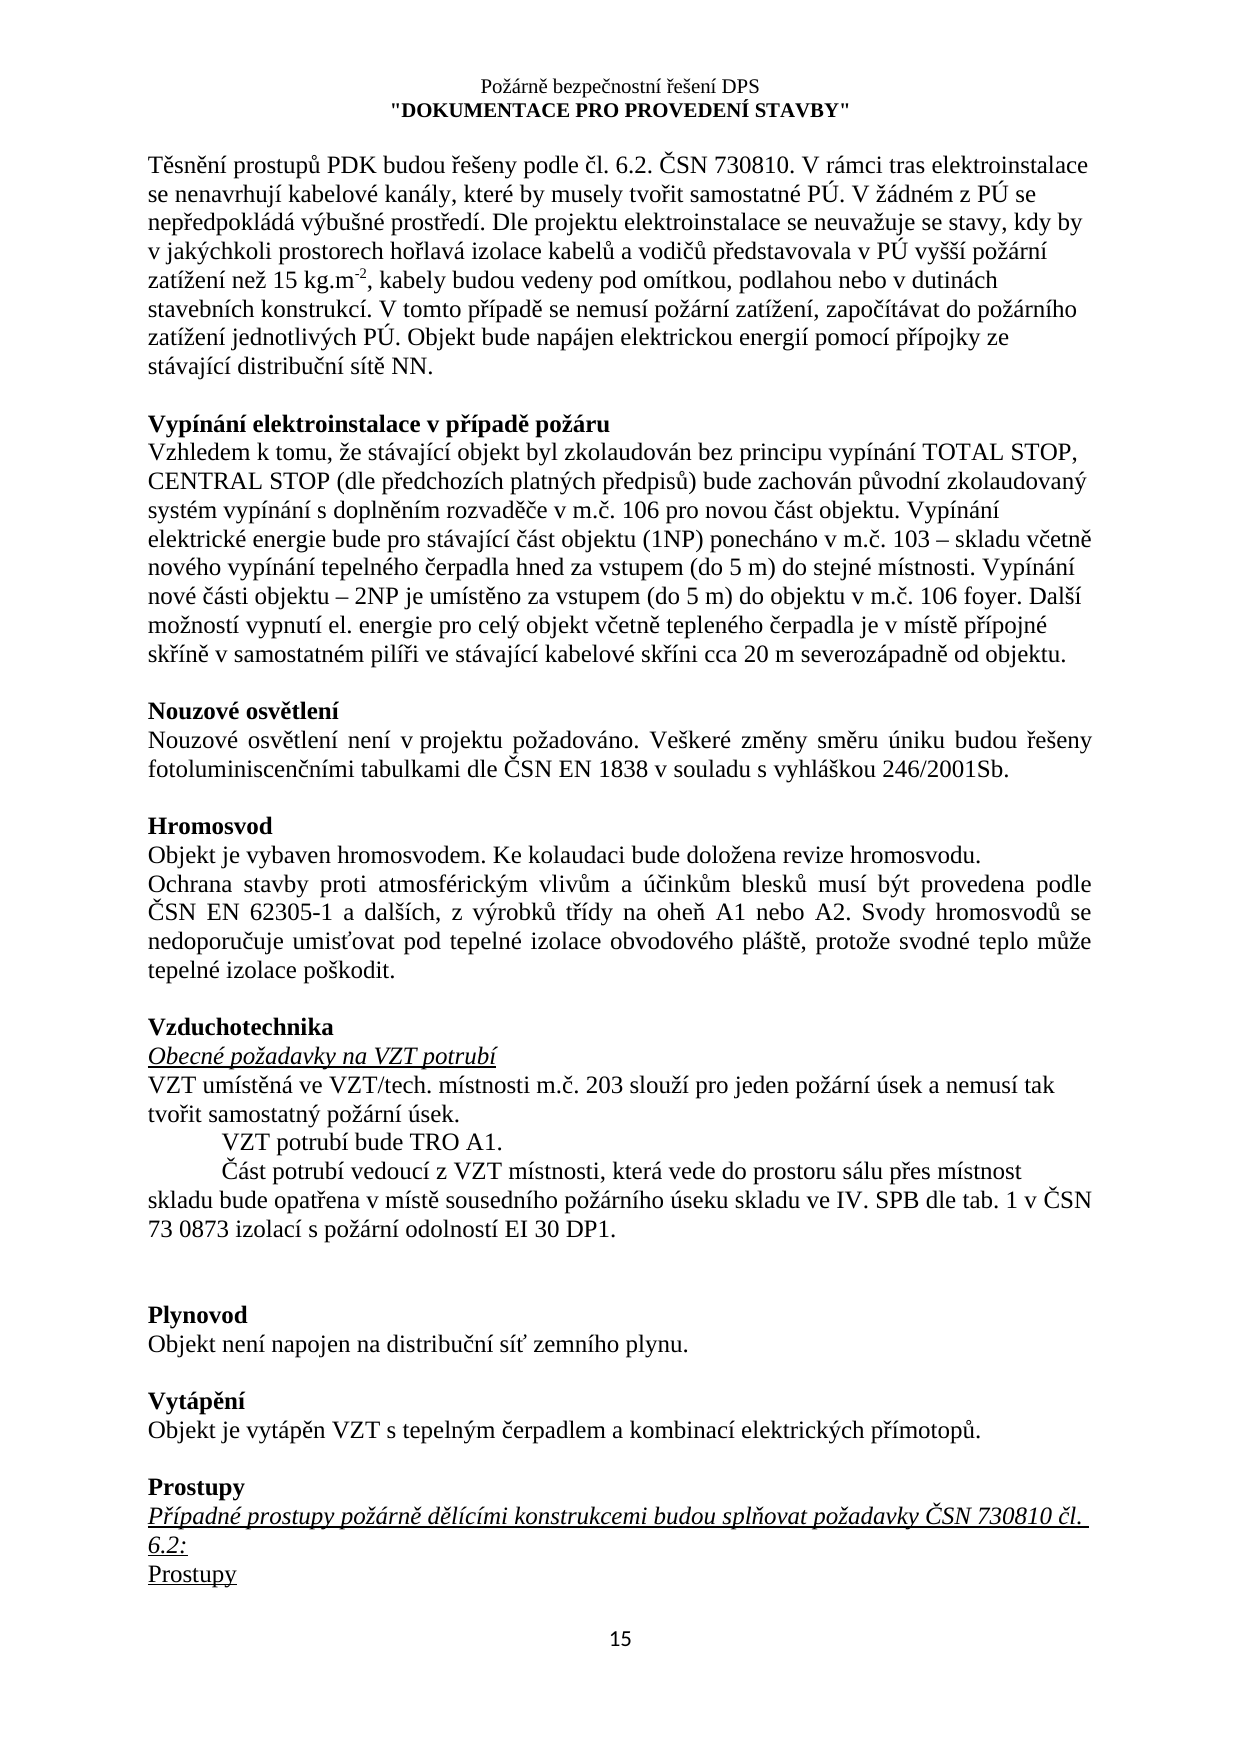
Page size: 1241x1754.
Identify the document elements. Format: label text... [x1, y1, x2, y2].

text VZT umístěná ve VZT/tech. místnosti m.č. 203 slouží pro jeden požární úsek a nemusí tak tvořit samostatný požární úsek. [148, 1070, 1093, 1127]
text Objekt není napojen na distribuční síť zemního plynu. [148, 1329, 1093, 1357]
text Objekt je vybaven hromosvodem. Ke kolaudaci bude doložena revize hromosvodu. [148, 840, 1093, 869]
text VZT potrubí bude TRO A1. [148, 1127, 1093, 1156]
text Plynovod [148, 1300, 1093, 1329]
text Obecné požadavky na VZT potrubí [148, 1041, 1093, 1070]
text Těsnění prostupů PDK budou řešeny podle čl. 6.2. ČSN 730810. V rámci tras elektroinstalace se nenavrhují kabelové kanály, které by musely tvořit samostatné PÚ. V žádném z PÚ se nepředpokládá výbušné prostředí. Dle projektu elektroinstalace se neuvažuje se stavy, kdy by v jakýchkoli prostorech hořlavá izolace kabelů a vodičů představovala v PÚ vyšší požární zatížení než 15 kg.m-2, kabely budou vedeny pod omítkou, podlahou nebo v dutinách stavebních konstrukcí. V tomto případě se nemusí požární zatížení, započítávat do požárního zatížení jednotlivých PÚ. Objekt bude napájen elektrickou energií pomocí přípojky ze stávající distribuční sítě NN. [148, 150, 1093, 380]
text Ochrana stavby proti atmosférickým vlivům a účinkům blesků musí být provedena podle ČSN EN 62305-1 a dalších, z výrobků třídy na oheň A1 nebo A2. Svody hromosvodů se nedoporučuje umisťovat pod tepelné izolace obvodového pláště, protože svodné teplo může tepelné izolace poškodit. [148, 869, 1093, 984]
text Nouzové osvětlení [148, 696, 1093, 725]
text Případné prostupy požárně dělícími konstrukcemi budou splňovat požadavky ČSN 730810 čl. 6.2: [148, 1501, 1093, 1559]
text Prostupy [148, 1559, 1093, 1587]
text Prostupy [148, 1472, 1093, 1501]
text Vzduchotechnika [148, 1012, 1093, 1041]
text Vytápění [148, 1386, 1093, 1415]
text Část potrubí vedoucí z VZT místnosti, která vede do prostoru sálu přes místnost skladu bude opatřena v místě sousedního požárního úseku skladu ve IV. SPB dle tab. 1 v ČSN 73 0873 izolací s požární odolností EI 30 DP1. [148, 1156, 1093, 1242]
text Vypínání elektroinstalace v případě požáru [148, 409, 1093, 437]
text Objekt je vytápěn VZT s tepelným čerpadlem a kombinací elektrických přímotopů. [148, 1415, 1093, 1444]
text Vzhledem k tomu, že stávající objekt byl zkolaudován bez principu vypínání TOTAL STOP, CENTRAL STOP (dle předchozích platných předpisů) bude zachován původní zkolaudovaný systém vypínání s doplněním rozvaděče v m.č. 106 pro novou část objektu. Vypínání elektrické energie bude pro stávající část objektu (1NP) ponecháno v m.č. 103 – skladu včetně nového vypínání tepelného čerpadla hned za vstupem (do 5 m) do stejné místnosti. Vypínání nové části objektu – 2NP je umístěno za vstupem (do 5 m) do objektu v m.č. 106 foyer. Další možností vypnutí el. energie pro celý objekt včetně tepleného čerpadla je v místě přípojné skříně v samostatném pilíři ve stávající kabelové skříni cca 20 m severozápadně od objektu. [148, 437, 1093, 667]
text Hromosvod [148, 811, 1093, 840]
text Nouzové osvětlení není v projektu požadováno. Veškeré změny směru úniku budou řešeny fotoluminiscenčními tabulkami dle ČSN EN 1838 v souladu s vyhláškou 246/2001Sb. [148, 725, 1093, 782]
